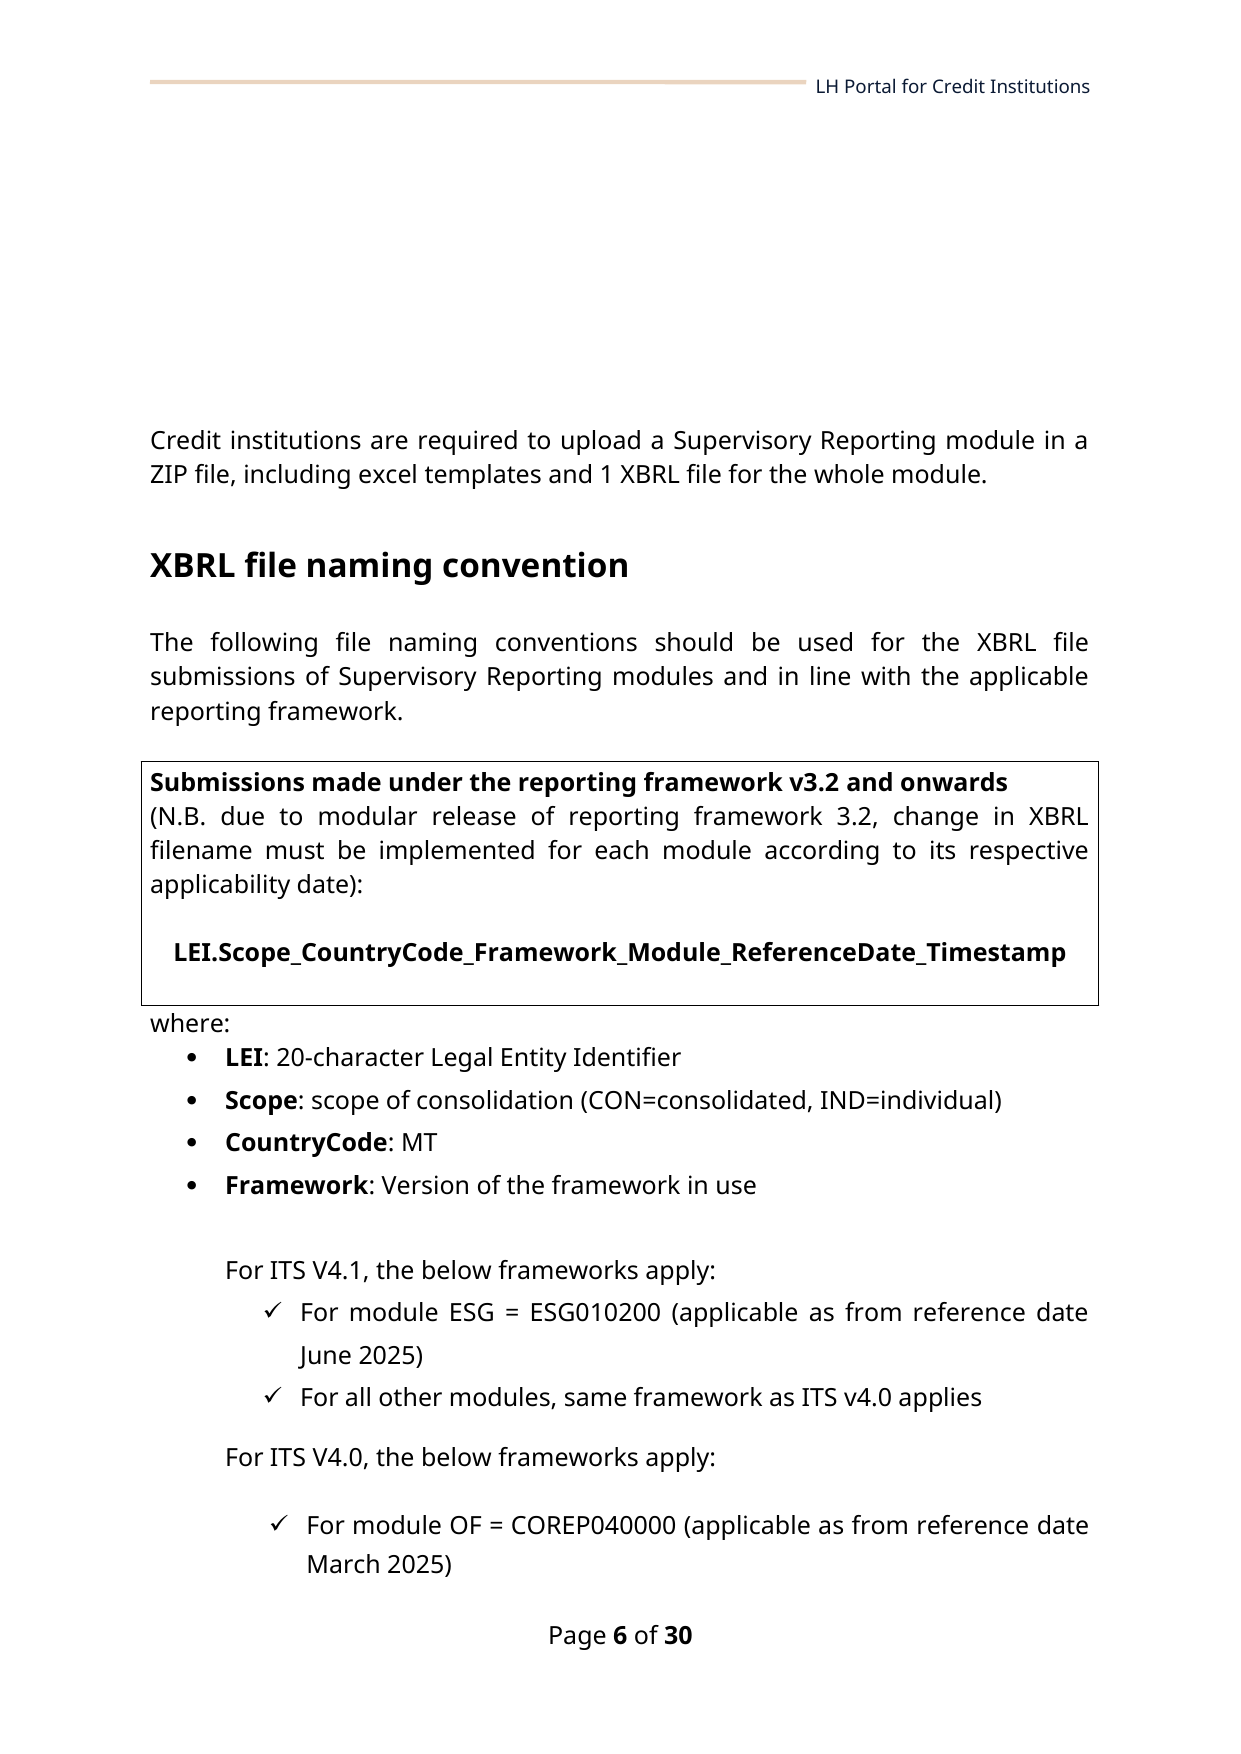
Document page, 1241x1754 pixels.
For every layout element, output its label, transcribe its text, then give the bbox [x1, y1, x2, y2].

text where: [150, 1006, 1090, 1040]
text Submissions made under the reporting framework v3.2 and onwards [142, 762, 1098, 798]
subtitle XBRL file naming convention [150, 541, 1090, 587]
list For ITS V4.1, the below frameworks apply: [225, 1252, 1090, 1287]
list Framework: Version of the framework in use [187, 1167, 1090, 1202]
list Scope: scope of consolidation (CON=consolidated, IND=individual) [187, 1082, 1090, 1117]
text LEI.Scope_CountryCode_Framework_Module_ReferenceDate_Timestamp [150, 935, 1090, 969]
list CountryCode: MT [187, 1125, 1090, 1159]
text Credit institutions are required to upload a Supervisory Reporting module in a ZIP file, including excel templates and 1 XBRL file for the whole module. [150, 422, 1090, 491]
list LEI: 20-character Legal Entity Identifier [187, 1040, 1090, 1074]
list For module OF = COREP040000 (applicable as from reference date March 2025) [269, 1507, 1090, 1581]
text (N.B. due to modular release of reporting framework 3.2, change in XBRL filename must be implemented for each module according to its respective applicability date): [150, 798, 1090, 901]
text The following file naming conventions should be used for the XBRL file submissions of Supervisory Reporting modules and in line with the applicable reporting framework. [150, 625, 1090, 727]
list For all other modules, same framework as ITS v4.0 applies [262, 1380, 1090, 1414]
text For ITS V4.0, the below frameworks apply: [150, 1439, 1090, 1473]
list For module ESG = ESG010200 (applicable as from reference date June 2025) [262, 1295, 1090, 1372]
